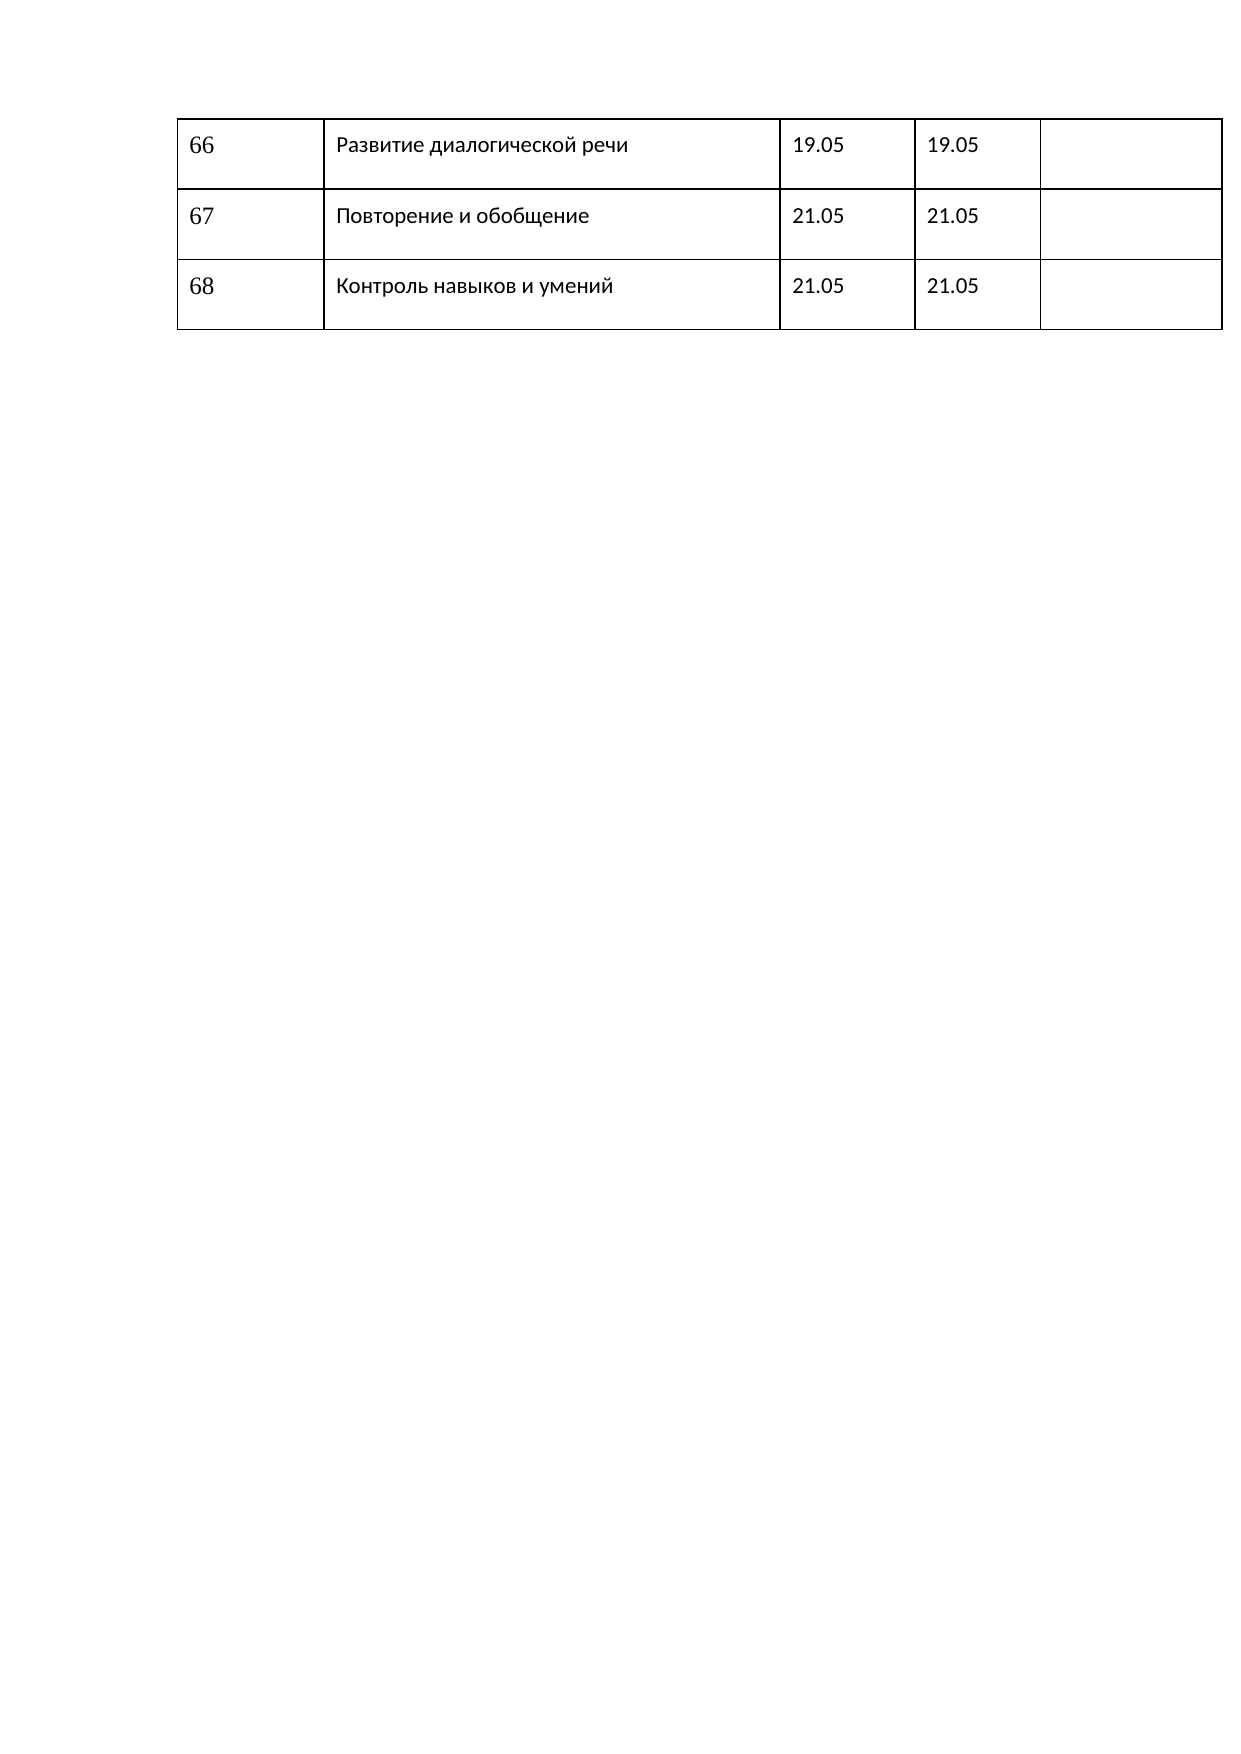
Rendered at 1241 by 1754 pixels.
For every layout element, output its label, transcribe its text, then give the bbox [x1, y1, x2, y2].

table_cell 67 [178, 190, 323, 258]
table_cell 66 [178, 120, 323, 188]
table_cell 19.05 [781, 120, 914, 188]
table_cell Контроль навыков и умений [325, 260, 779, 329]
table_cell [1041, 120, 1221, 188]
table_cell 19.05 [916, 120, 1040, 188]
table_cell 68 [178, 260, 323, 329]
table_cell 21.05 [916, 190, 1040, 258]
table_cell [1041, 190, 1221, 258]
table_cell Повторение и обобщение [325, 190, 779, 258]
table_cell 21.05 [781, 260, 914, 329]
table_cell Развитие диалогической речи [325, 120, 779, 188]
table_cell 21.05 [916, 260, 1040, 329]
table_cell [1041, 260, 1221, 329]
table_cell 21.05 [781, 190, 914, 258]
